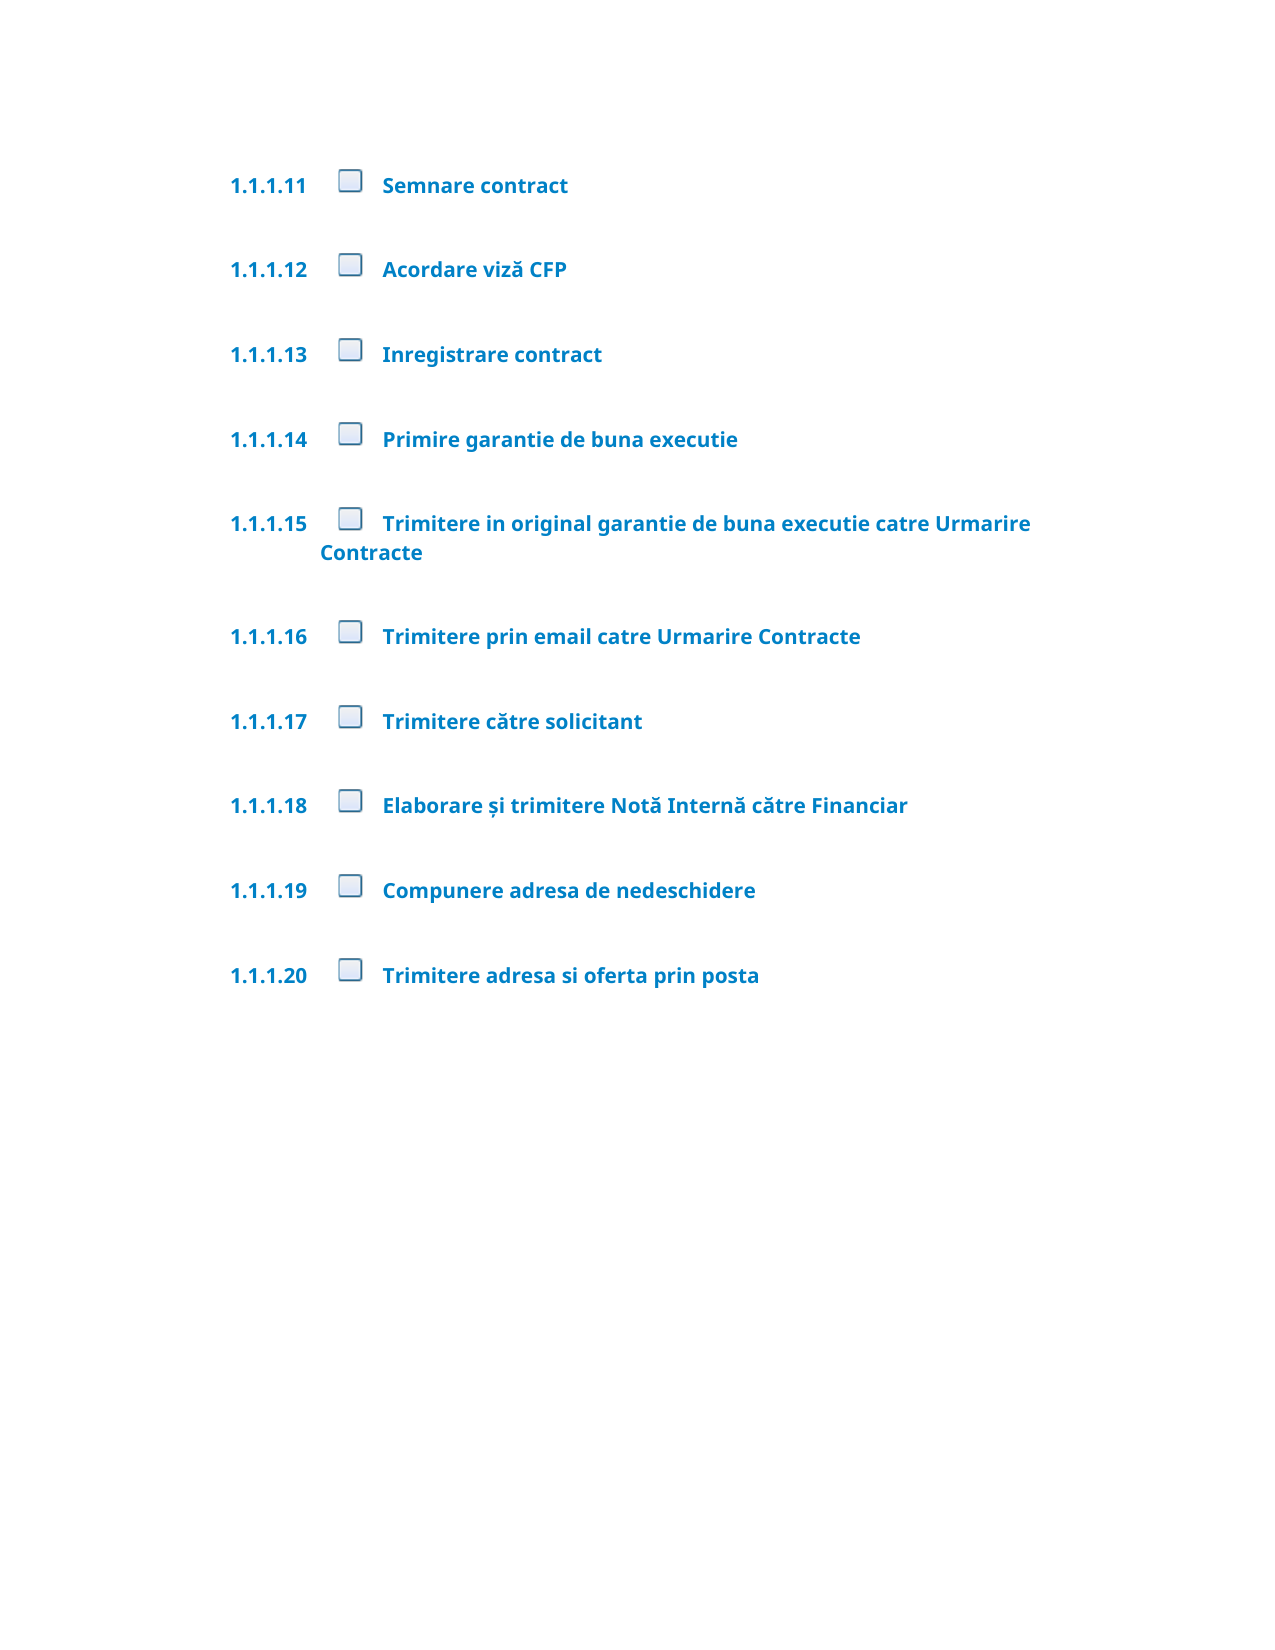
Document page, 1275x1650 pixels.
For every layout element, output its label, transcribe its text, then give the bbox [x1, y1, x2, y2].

picture [338, 252, 364, 278]
subtitle Trimitere in original garantie de buna executie catre Urmarire Contracte [230, 507, 1098, 566]
subtitle Trimitere adresa si oferta prin posta [230, 958, 1098, 989]
picture [338, 422, 364, 447]
subtitle Compunere adresa de nedeschidere [230, 873, 1098, 904]
picture [338, 168, 364, 194]
subtitle Inregistrare contract [230, 337, 1098, 369]
picture [338, 958, 364, 983]
picture [338, 788, 364, 814]
subtitle Trimitere prin email catre Urmarire Contracte [230, 620, 1098, 651]
picture [338, 337, 364, 363]
subtitle Acordare viză CFP [230, 253, 1098, 284]
picture [338, 506, 364, 532]
subtitle Elaborare și trimitere Notă Internă către Financiar [230, 789, 1098, 820]
subtitle Trimitere către solicitant [230, 704, 1098, 735]
picture [338, 873, 364, 899]
picture [338, 704, 364, 730]
subtitle Primire garantie de buna executie [230, 422, 1098, 453]
subtitle Semnare contract [230, 168, 1098, 199]
picture [338, 619, 364, 645]
